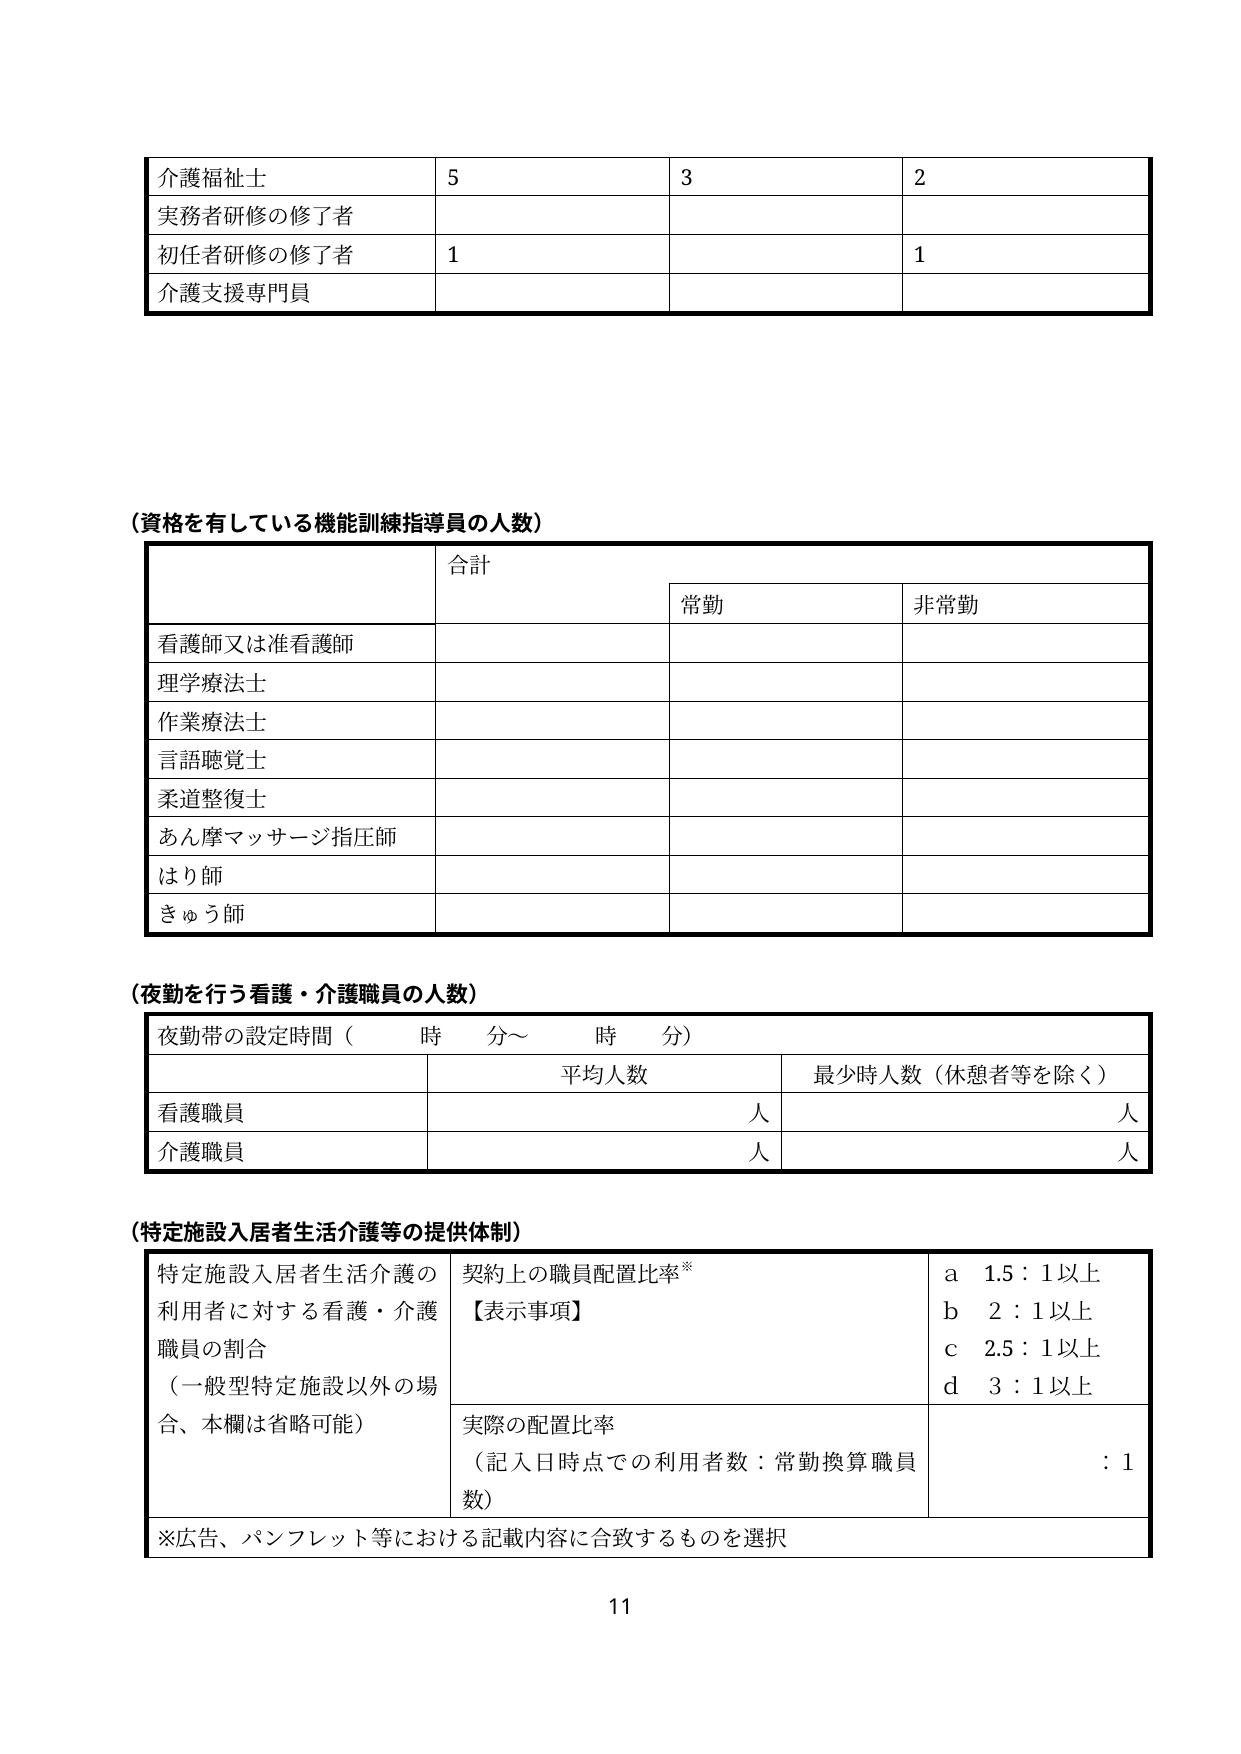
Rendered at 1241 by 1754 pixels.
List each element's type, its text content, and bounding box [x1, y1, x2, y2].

table_cell [436, 663, 669, 701]
table_cell 常勤 [670, 584, 902, 622]
table_cell 人 [782, 1132, 1148, 1169]
table_cell [903, 779, 1148, 816]
table_cell [670, 624, 902, 662]
table_cell [436, 779, 669, 816]
table_header 特定施設入居者生活介護の利用者に対する看護・介護職員の割合 （一般型特定施設以外の場合、本欄は省略可能） [149, 1254, 450, 1517]
table_header ａ 1.5：１以上 ｂ ２：１以上 ｃ 2.5：１以上 ｄ ３：１以上 [929, 1254, 1148, 1404]
table_cell 非常勤 [903, 584, 1148, 622]
table_cell 看護師又は准看護師 [149, 625, 435, 662]
table_cell あん摩マッサージ指圧師 [149, 817, 435, 855]
table_cell [670, 894, 902, 932]
table_cell [436, 740, 669, 778]
table_cell 看護職員 [149, 1093, 427, 1131]
table_cell [670, 663, 902, 701]
table_header 夜勤帯の設定時間（ 時 分～ 時 分） [149, 1016, 1148, 1054]
table_cell [903, 196, 1148, 234]
table_cell [670, 274, 902, 311]
table_cell [436, 817, 669, 855]
table_cell 実務者研修の修了者 [149, 196, 435, 234]
table_cell [670, 196, 902, 234]
table_cell [903, 624, 1148, 662]
table_cell [903, 856, 1148, 893]
table_cell [903, 663, 1148, 701]
table_cell [670, 856, 902, 893]
table_header 契約上の職員配置比率※ 【表示事項】 [451, 1254, 928, 1404]
table_cell [436, 585, 669, 622]
table_cell 言語聴覚士 [149, 740, 435, 778]
text （特定施設入居者生活介護等の提供体制） [118, 1212, 1122, 1249]
table_cell 1 [903, 235, 1148, 272]
table_cell [903, 740, 1148, 778]
table_cell [436, 856, 669, 893]
table_cell 2 [903, 158, 1148, 195]
table_cell 理学療法士 [149, 663, 435, 701]
table_cell はり師 [149, 856, 435, 893]
table_cell 介護職員 [149, 1132, 427, 1169]
table_cell 人 [782, 1093, 1148, 1131]
table_cell 人 [428, 1093, 781, 1131]
table_cell [670, 235, 902, 272]
table_cell 人 [428, 1132, 781, 1169]
table_header 合計 [436, 546, 1148, 583]
table_cell きゅう師 [149, 894, 435, 932]
table_cell [436, 702, 669, 739]
table_header [149, 546, 435, 622]
table_cell 作業療法士 [149, 702, 435, 739]
table_cell [436, 274, 669, 311]
table_cell [903, 894, 1148, 932]
table_cell 5 [436, 158, 669, 195]
table_cell [903, 702, 1148, 739]
table_cell [436, 196, 669, 234]
table_cell [149, 1055, 427, 1092]
table_cell [436, 624, 669, 662]
table_cell ※広告、パンフレット等における記載内容に合致するものを選択 [149, 1518, 1148, 1557]
table_cell 初任者研修の修了者 [149, 235, 435, 272]
table_cell [670, 817, 902, 855]
table_cell 1 [436, 235, 669, 272]
table_cell 3 [670, 158, 902, 195]
table_cell 最少時人数（休憩者等を除く） [782, 1055, 1148, 1092]
table_cell [436, 894, 669, 932]
table_cell [903, 274, 1148, 311]
table_cell 柔道整復士 [149, 779, 435, 816]
table_cell 介護福祉士 [149, 158, 435, 195]
table_cell 介護支援専門員 [149, 274, 435, 311]
table_cell 実際の配置比率 （記入日時点での利用者数：常勤換算職員数） [451, 1405, 928, 1517]
table_cell [670, 740, 902, 778]
text （資格を有している機能訓練指導員の人数） [118, 503, 1122, 541]
table_cell [670, 702, 902, 739]
text （夜勤を行う看護・介護職員の人数） [118, 974, 1122, 1012]
table_cell [903, 817, 1148, 855]
table_cell [670, 779, 902, 816]
table_cell 平均人数 [428, 1055, 781, 1092]
table_cell ：１ [929, 1405, 1148, 1517]
